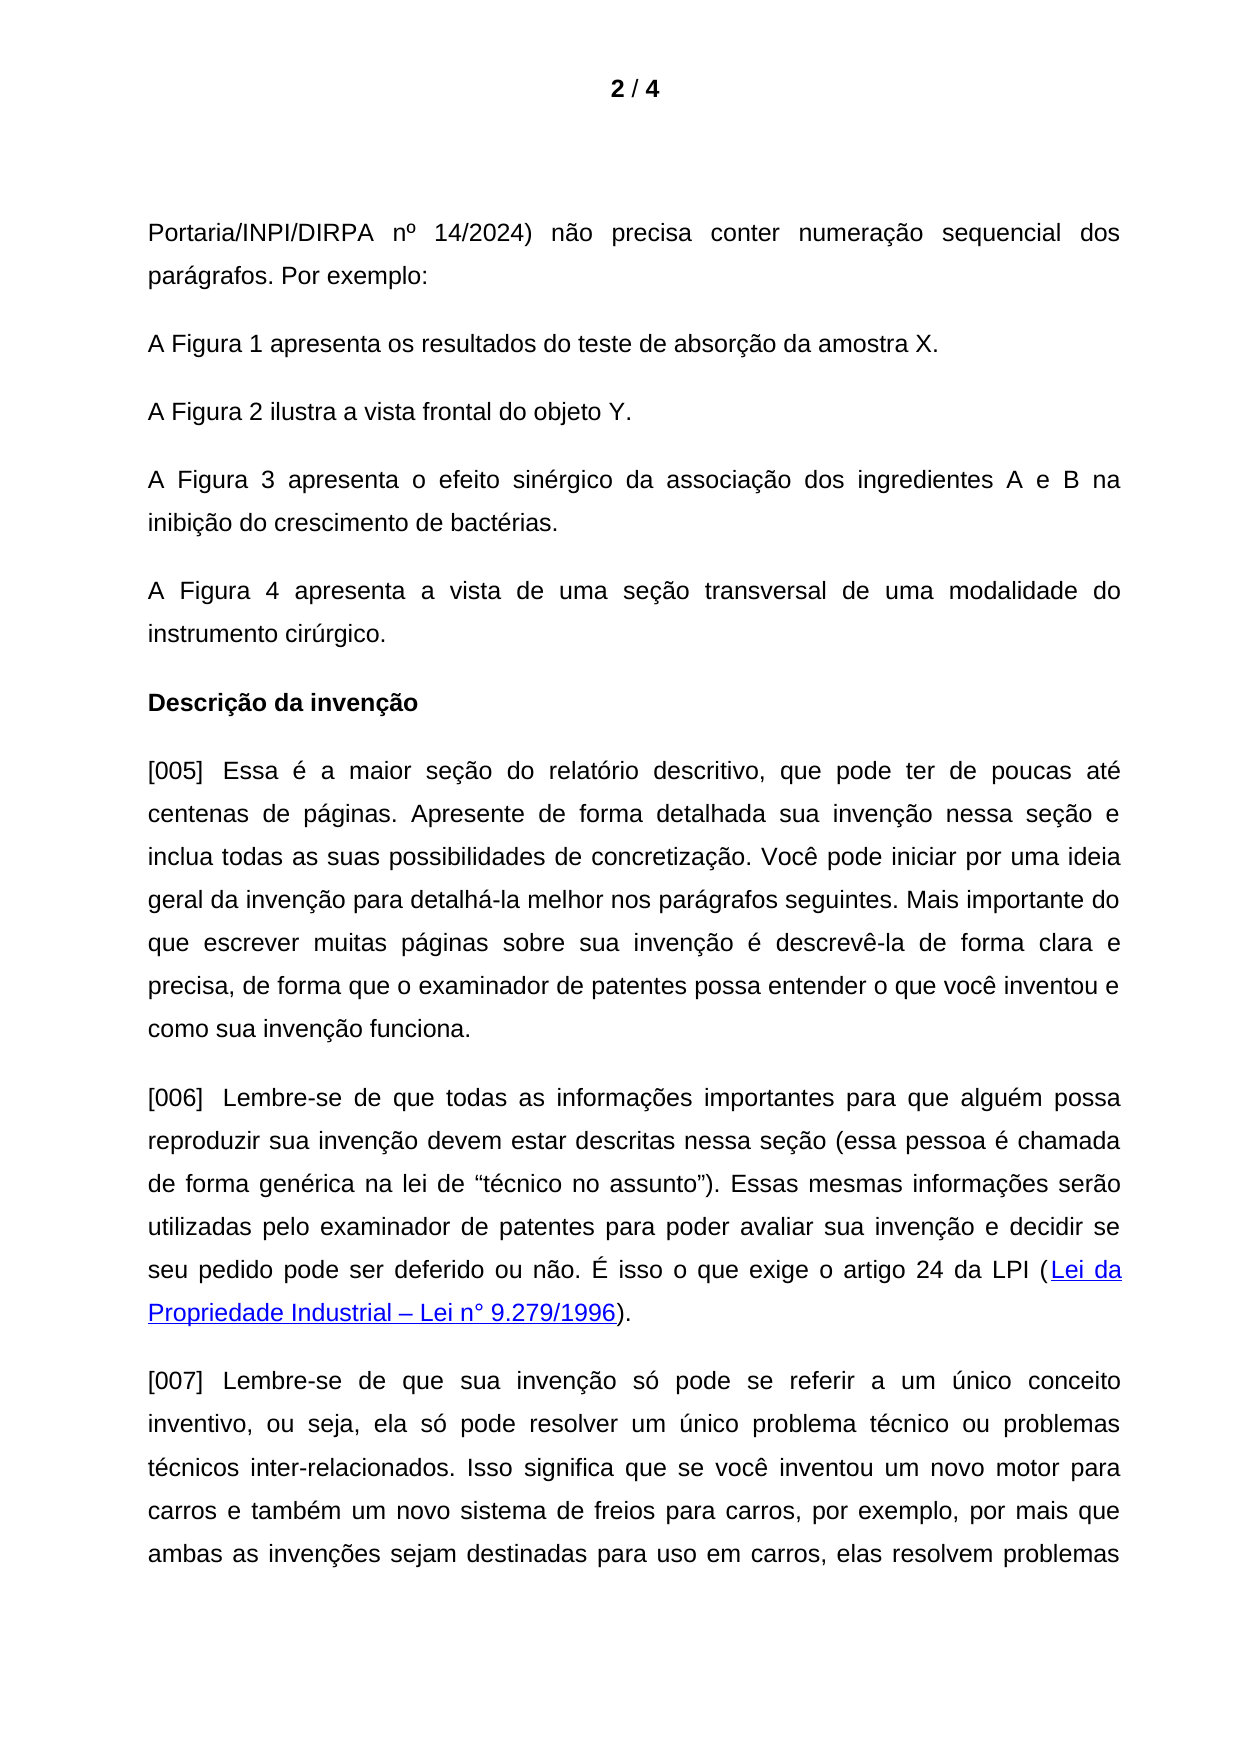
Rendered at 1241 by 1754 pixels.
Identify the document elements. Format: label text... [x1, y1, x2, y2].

list Lembre-se de que todas as informações importantes para que alguém possa reproduzir sua invenção devem estar descritas nessa seção (essa pessoa é chamada de forma genérica na lei de “técnico no assunto”). Essas mesmas informações serão utilizadas pelo examinador de patentes para poder avaliar sua invenção e decidir se seu pedido pode ser deferido ou não. É isso o que exige o artigo 24 da LPI (Lei da Propriedade Industrial – Lei n° 9.279/1996). [148, 1083, 1122, 1327]
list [148, 218, 1122, 289]
text A Figura 4 apresenta a vista de uma seção transversal de uma modalidade do instrumento cirúrgico. [148, 576, 1122, 648]
text A Figura 1 apresenta os resultados do teste de absorção da amostra X. [148, 329, 1122, 358]
text A Figura 3 apresenta o efeito sinérgico da associação dos ingredientes A e B na inibição do crescimento de bactérias. [148, 465, 1122, 537]
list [148, 1366, 1122, 1568]
text Descrição da invenção [148, 688, 1122, 716]
list Essa é a maior seção do relatório descritivo, que pode ter de poucas até centenas de páginas. Apresente de forma detalhada sua invenção nessa seção e inclua todas as suas possibilidades de concretização. Você pode iniciar por uma ideia geral da invenção para detalhá-la melhor nos parágrafos seguintes. Mais importante do que escrever muitas páginas sobre sua invenção é descrevê-la de forma clara e precisa, de forma que o examinador de patentes possa entender o que você inventou e como sua invenção funciona. [148, 756, 1122, 1043]
text A Figura 2 ilustra a vista frontal do objeto Y. [148, 397, 1122, 426]
